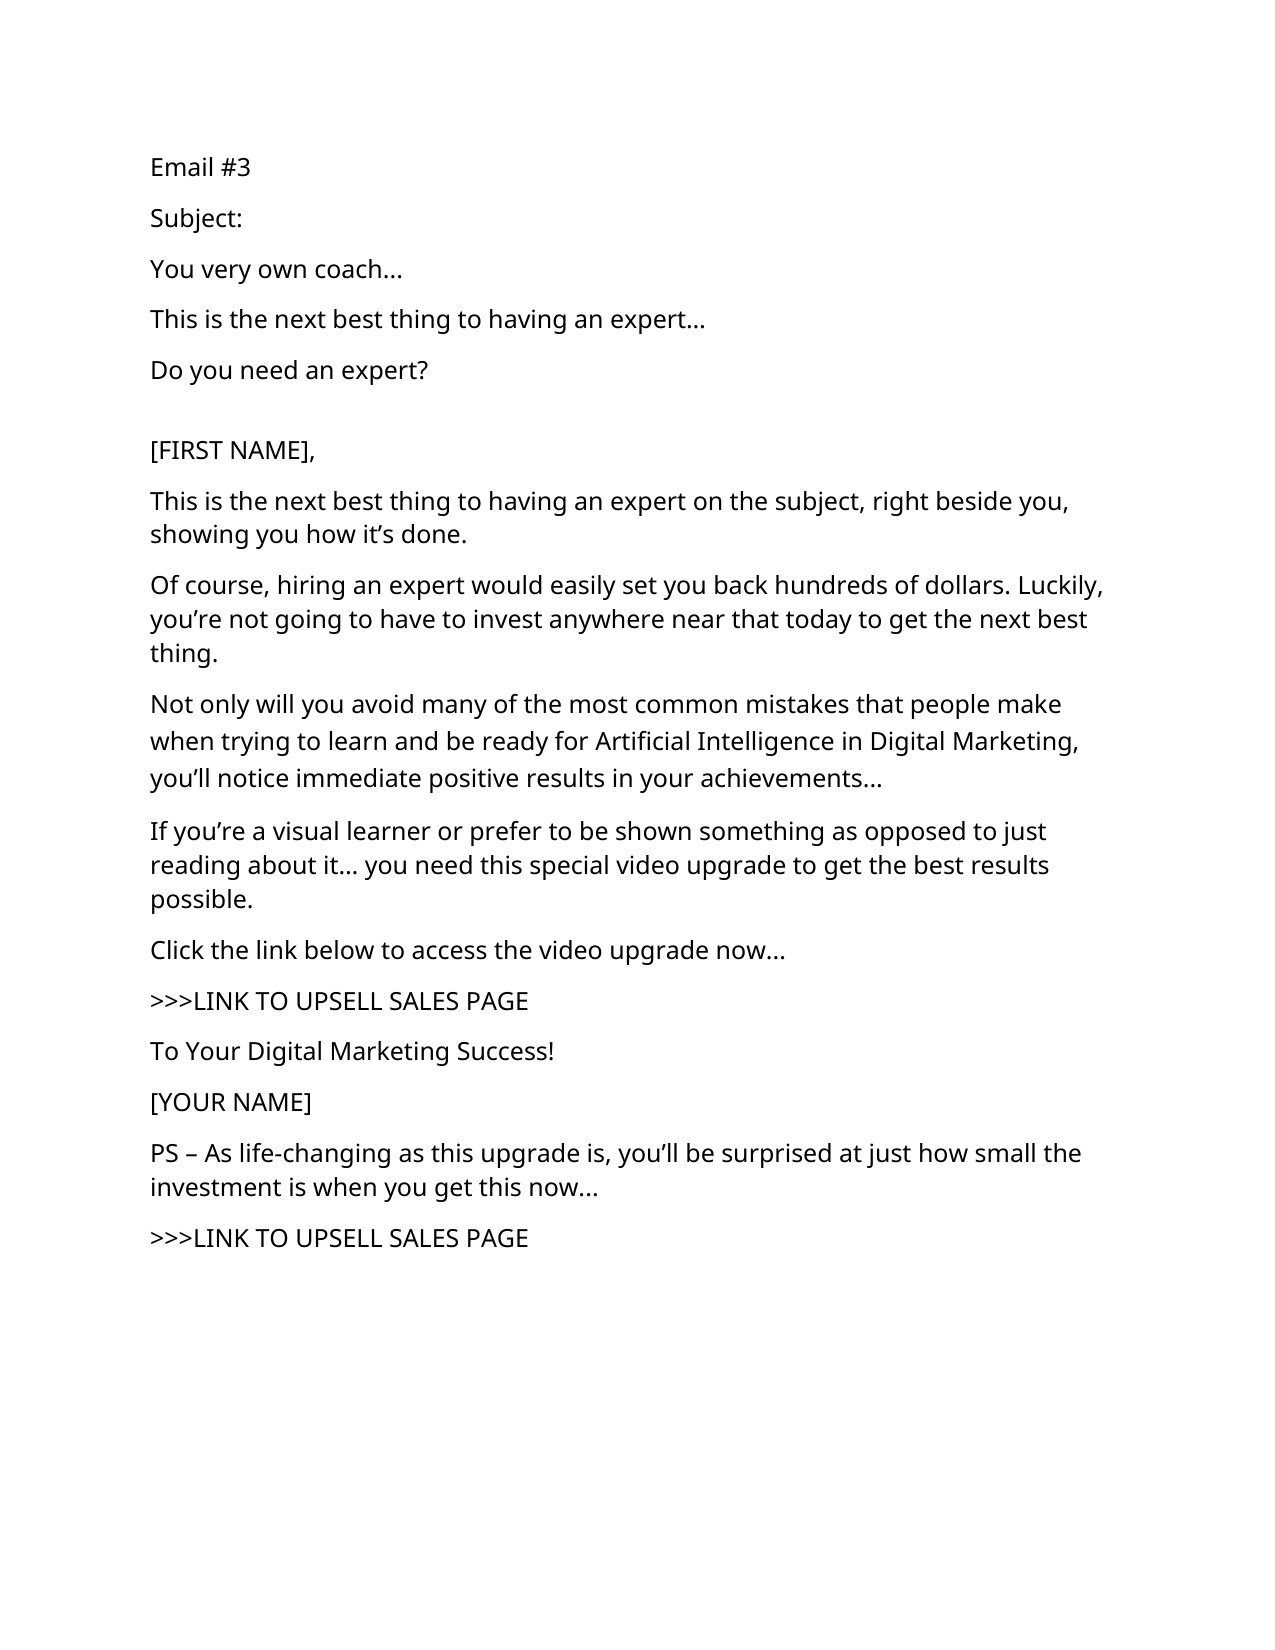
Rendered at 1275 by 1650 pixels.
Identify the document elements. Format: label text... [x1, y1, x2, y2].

text [FIRST NAME], [150, 432, 1125, 466]
text Subject: [150, 201, 1125, 235]
text [YOUR NAME] [150, 1085, 1125, 1119]
text >>>LINK TO UPSELL SALES PAGE [150, 983, 1125, 1017]
text This is the next best thing to having an expert on the subject, right beside you, showing you how it’s done. [150, 483, 1125, 551]
text This is the next best thing to having an expert… [150, 302, 1125, 336]
text >>>LINK TO UPSELL SALES PAGE [150, 1220, 1125, 1254]
text You very own coach... [150, 251, 1125, 286]
text Do you need an expert? [150, 353, 1125, 387]
text Not only will you avoid many of the most common mistakes that people make when trying to learn and be ready for Artificial Intelligence in Digital Marketing, you’ll notice immediate positive results in your achievements... [150, 687, 1125, 794]
text Email #3 [150, 150, 1125, 184]
text PS – As life-changing as this upgrade is, you’ll be surprised at just how small the investment is when you get this now... [150, 1136, 1125, 1204]
text If you’re a visual learner or prefer to be shown something as opposed to just reading about it… you need this special video upgrade to get the best results possible. [150, 814, 1125, 916]
text To Your Digital Marketing Success! [150, 1034, 1125, 1068]
text Click the link below to access the video upgrade now... [150, 933, 1125, 967]
text Of course, hiring an expert would easily set you back hundreds of dollars. Luckily, you’re not going to have to invest anywhere near that today to get the next best thing. [150, 568, 1125, 670]
